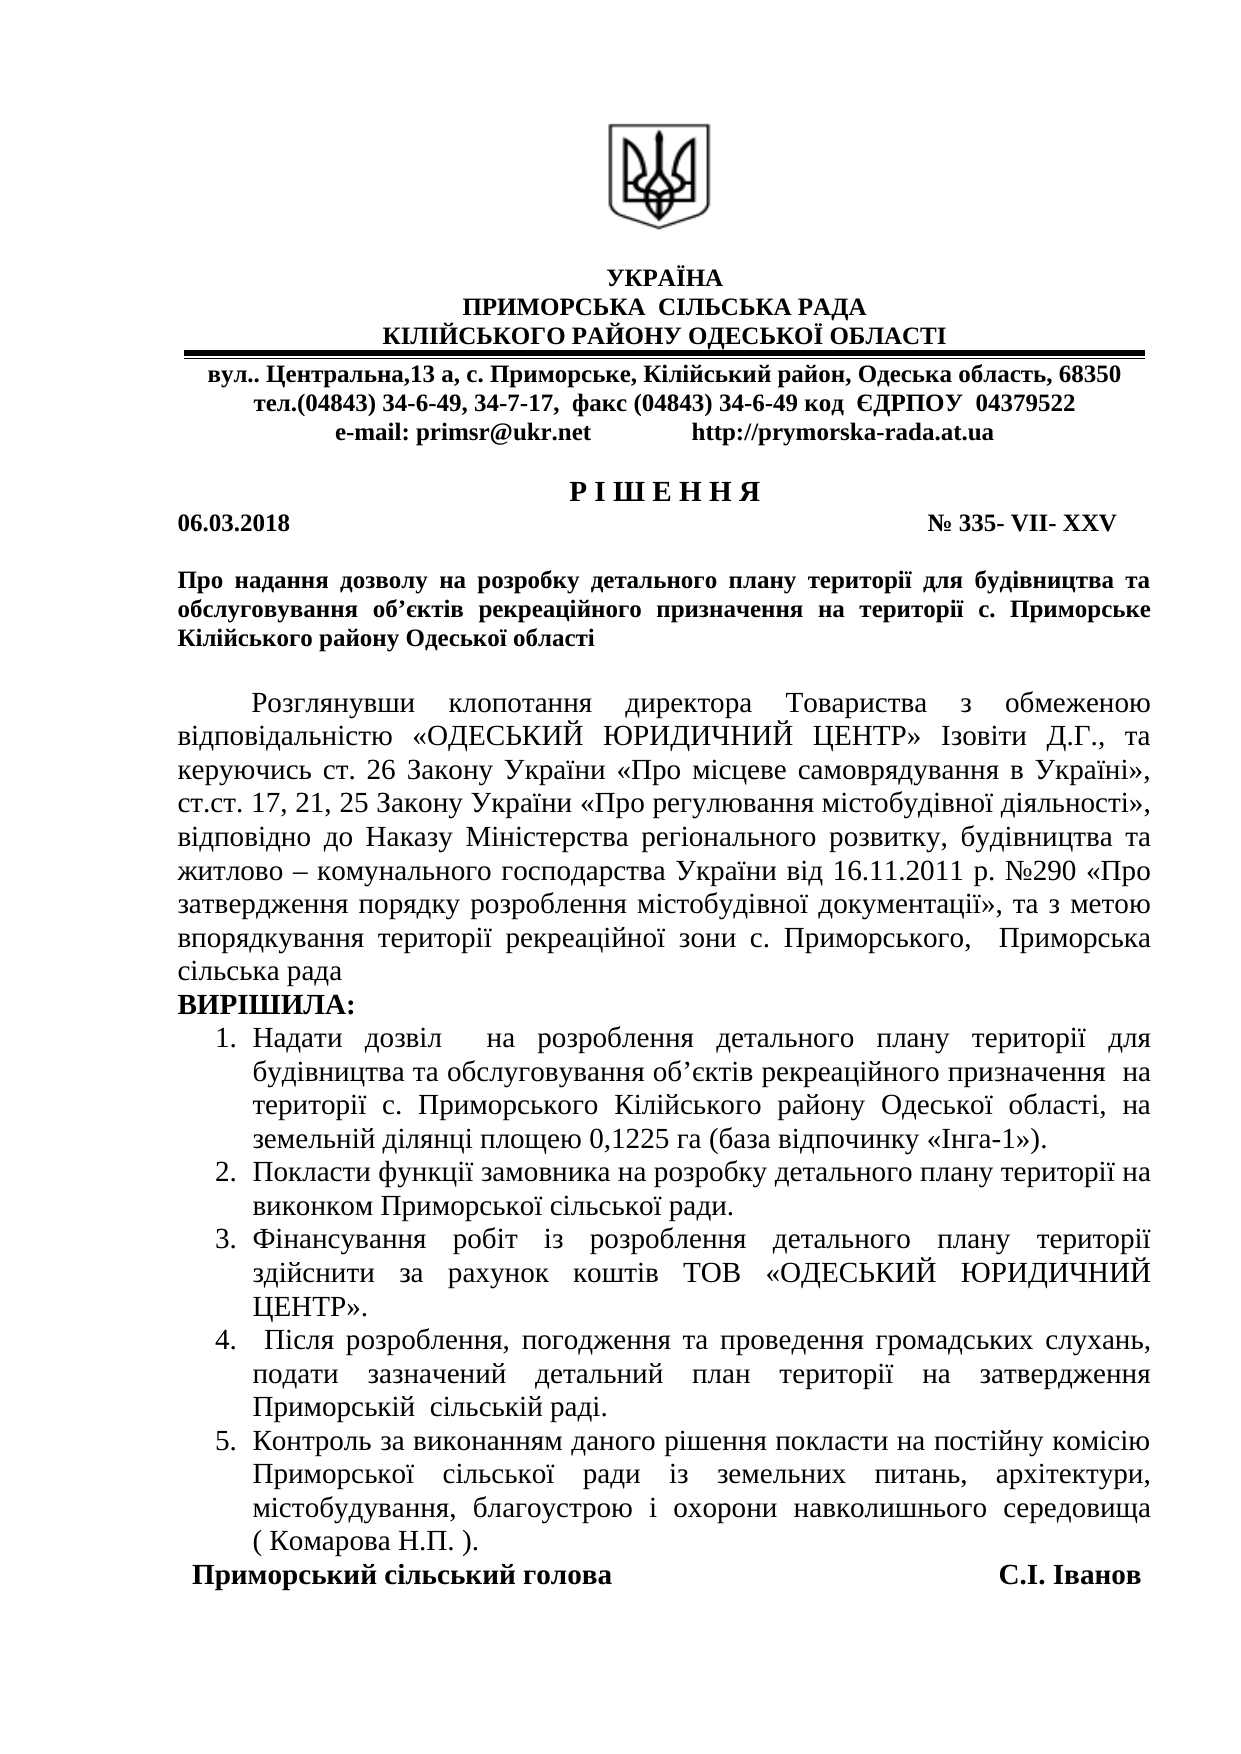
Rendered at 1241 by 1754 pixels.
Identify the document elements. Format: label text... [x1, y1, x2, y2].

text ВИРІШИЛА: [177, 987, 1152, 1020]
subtitle Р І Ш Е Н Н Я [177, 474, 1152, 508]
text Про надання дозволу на розробку детального плану території для будівництва та обслуговування об’єктів рекреаційного призначення на території с. Приморське Кілійського району Одеської області [177, 565, 1152, 651]
list Покласти функції замовника на розробку детального плану території на виконком Приморської сільської ради. [215, 1154, 1152, 1222]
list Після розроблення, погодження та проведення громадських слухань, подати зазначений детальний план території на затвердження Приморській сільській раді. [215, 1322, 1152, 1423]
text Розглянувши клопотання директора Товариства з обмеженою відповідальністю «ОДЕСЬКИЙ ЮРИДИЧНИЙ ЦЕНТР» Ізовіти Д.Г., та керуючись ст. 26 Закону України «Про місцеве самоврядування в Україні», ст.ст. 17, 21, 25 Закону України «Про регулювання містобудівної діяльності», відповідно до Наказу Міністерства регіонального розвитку, будівництва та житлово – комунального господарства України від 16.11.2011 р. №290 «Про затвердження порядку розроблення містобудівної документації», та з метою впорядкування території рекреаційної зони с. Приморського, Приморська сільська рада [177, 685, 1152, 987]
text Приморський сільський голова С.І. Іванов [177, 1557, 1152, 1591]
text УКРАЇНА [177, 263, 1152, 292]
text КІЛІЙСЬКОГО РАЙОНУ ОДЕСЬКОЇ ОБЛАСТІ [177, 321, 1152, 350]
list Надати дозвіл на розроблення детального плану території для будівництва та обслуговування об’єктів рекреаційного призначення на території с. Приморського Кілійського району Одеської області, на земельній ділянці площею 0,1225 га (база відпочинку «Інга-1»). [215, 1020, 1152, 1154]
table_header вул.. Центральна,13 а, с. Приморське, Кілійський район, Одеська область, 68350 тел.(04843) 34-6-49, 34-7-17, факс (04843) 34-6-49 код ЄДРПОУ 04379522 e-mail: primsr@ukr.net http://prymorska-rada.at.ua [184, 359, 1145, 474]
text ПРИМОРСЬКА СІЛЬСЬКА РАДА [177, 292, 1152, 321]
picture [602, 118, 714, 239]
list Фінансування робіт із розроблення детального плану території здійснити за рахунок коштів ТОВ «ОДЕСЬКИЙ ЮРИДИЧНИЙ ЦЕНТР». [215, 1222, 1152, 1322]
text 06.03.2018 № 335- VІІ- ХХV [177, 508, 1152, 536]
list Контроль за виконанням даного рішення покласти на постійну комісію Приморської сільської ради із земельних питань, архітектури, містобудування, благоустрою і охорони навколишнього середовища ( Комарова Н.П. ). [215, 1423, 1152, 1557]
